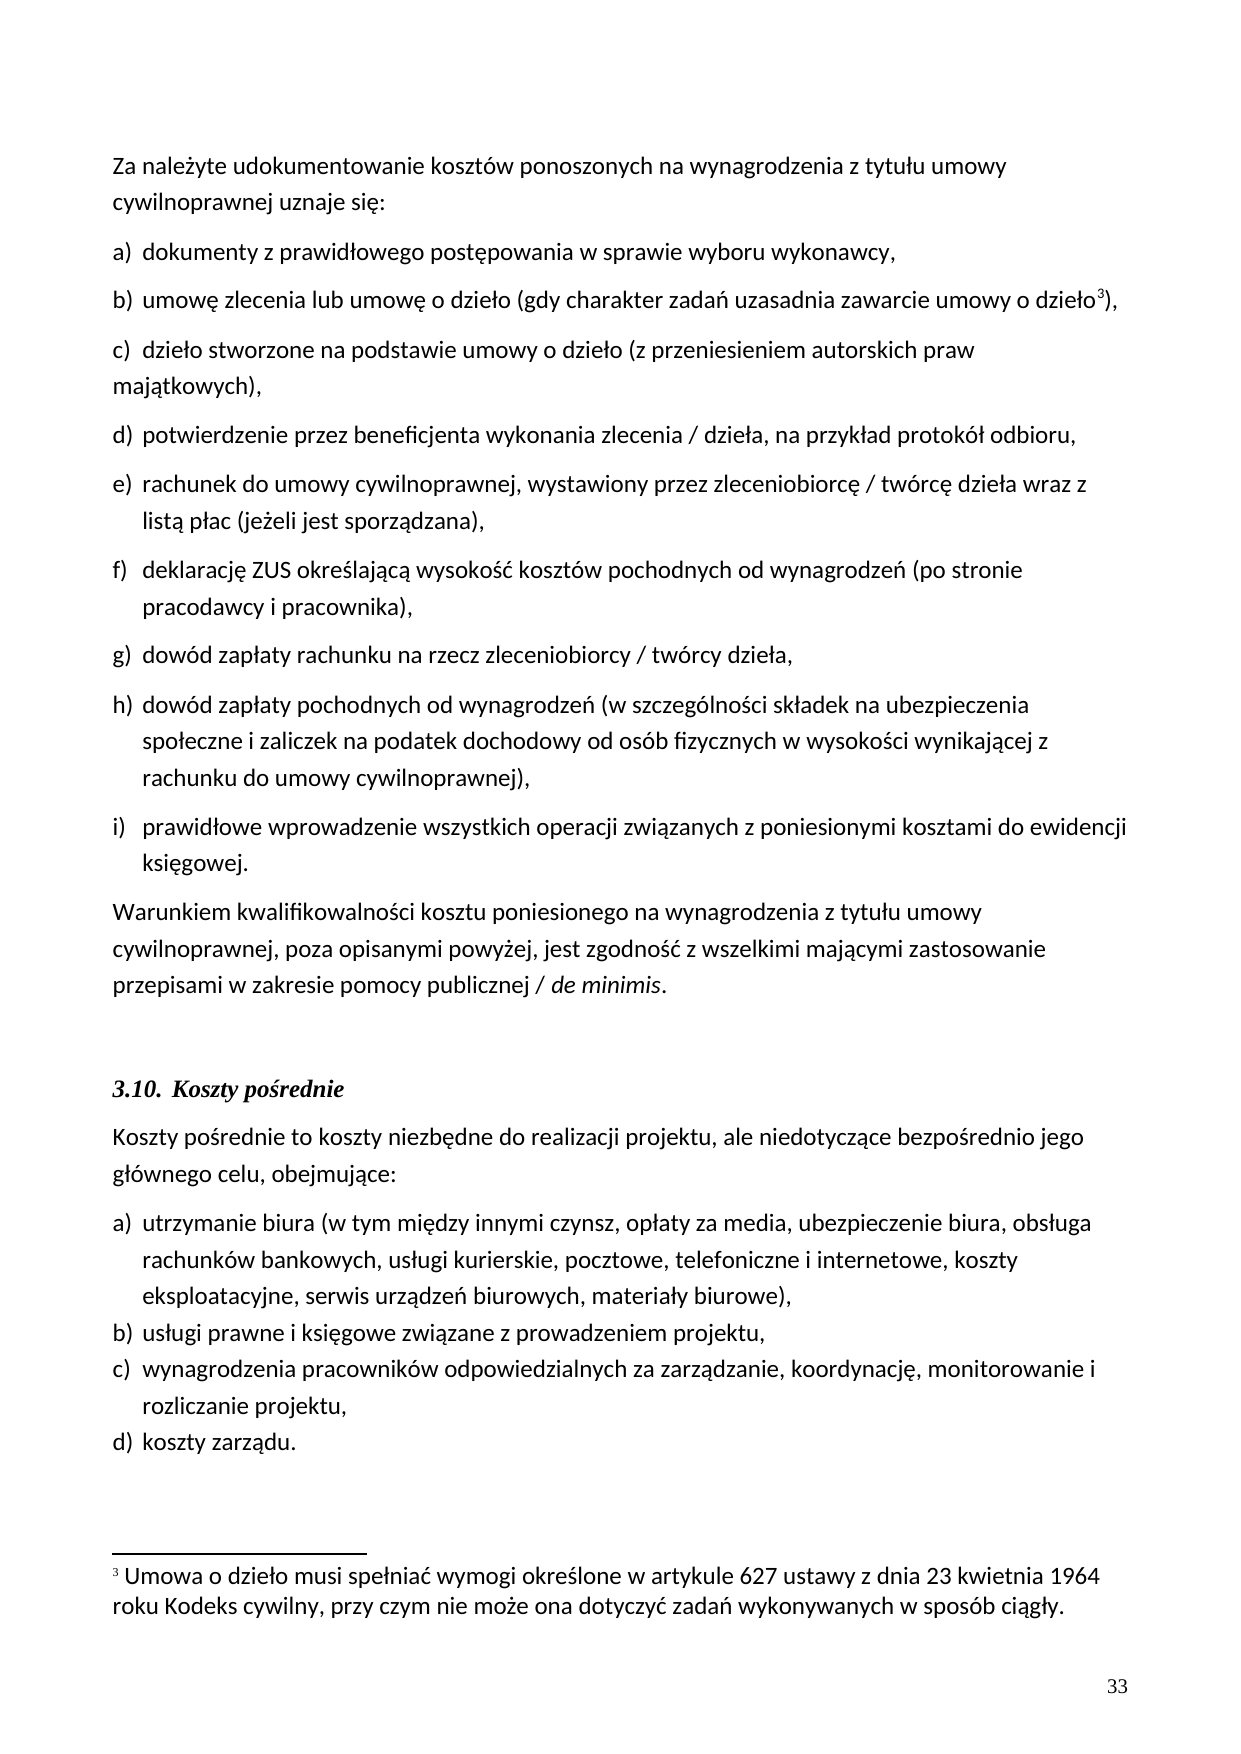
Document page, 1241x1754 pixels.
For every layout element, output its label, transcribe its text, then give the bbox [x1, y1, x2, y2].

list dzieło stworzone na podstawie umowy o dzieło (z przeniesieniem autorskich praw majątkowych), [112, 334, 1128, 401]
list dowód zapłaty rachunku na rzecz zleceniobiorcy / twórcy dzieła, [112, 640, 1128, 670]
list deklarację ZUS określającą wysokość kosztów pochodnych od wynagrodzeń (po stronie pracodawcy i pracownika), [112, 554, 1128, 621]
list utrzymanie biura (w tym między innymi czynsz, opłaty za media, ubezpieczenie biura, obsługa rachunków bankowych, usługi kurierskie, pocztowe, telefoniczne i internetowe, koszty eksploatacyjne, serwis urządzeń biurowych, materiały biurowe), [112, 1207, 1128, 1311]
list prawidłowe wprowadzenie wszystkich operacji związanych z poniesionymi kosztami do ewidencji księgowej. [112, 811, 1128, 878]
list potwierdzenie przez beneficjenta wykonania zlecenia / dzieła, na przykład protokół odbioru, [112, 419, 1128, 450]
list umowę zlecenia lub umowę o dzieło (gdy charakter zadań uzasadnia zawarcie umowy o dzieło), [112, 285, 1128, 315]
list dokumenty z prawidłowego postępowania w sprawie wyboru wykonawcy, [112, 236, 1128, 266]
subtitle Koszty pośrednie [112, 1074, 1128, 1103]
list usługi prawne i księgowe związane z prowadzeniem projektu, [112, 1317, 1128, 1347]
text Warunkiem kwalifikowalności kosztu poniesionego na wynagrodzenia z tytułu umowy cywilnoprawnej, poza opisanymi powyżej, jest zgodność z wszelkimi mającymi zastosowanie przepisami w zakresie pomocy publicznej / de minimis. [112, 897, 1128, 1000]
text Za należyte udokumentowanie kosztów ponoszonych na wynagrodzenia z tytułu umowy cywilnoprawnej uznaje się: [112, 150, 1128, 217]
list koszty zarządu. [112, 1427, 1128, 1457]
list wynagrodzenia pracowników odpowiedzialnych za zarządzanie, koordynację, monitorowanie i rozliczanie projektu, [112, 1353, 1128, 1421]
text Koszty pośrednie to koszty niezbędne do realizacji projektu, ale niedotyczące bezpośrednio jego głównego celu, obejmujące: [112, 1122, 1128, 1189]
list rachunek do umowy cywilnoprawnej, wystawiony przez zleceniobiorcę / twórcę dzieła wraz z listą płac (jeżeli jest sporządzana), [112, 468, 1128, 536]
list dowód zapłaty pochodnych od wynagrodzeń (w szczególności składek na ubezpieczenia społeczne i zaliczek na podatek dochodowy od osób fizycznych w wysokości wynikającej z rachunku do umowy cywilnoprawnej), [112, 689, 1128, 792]
